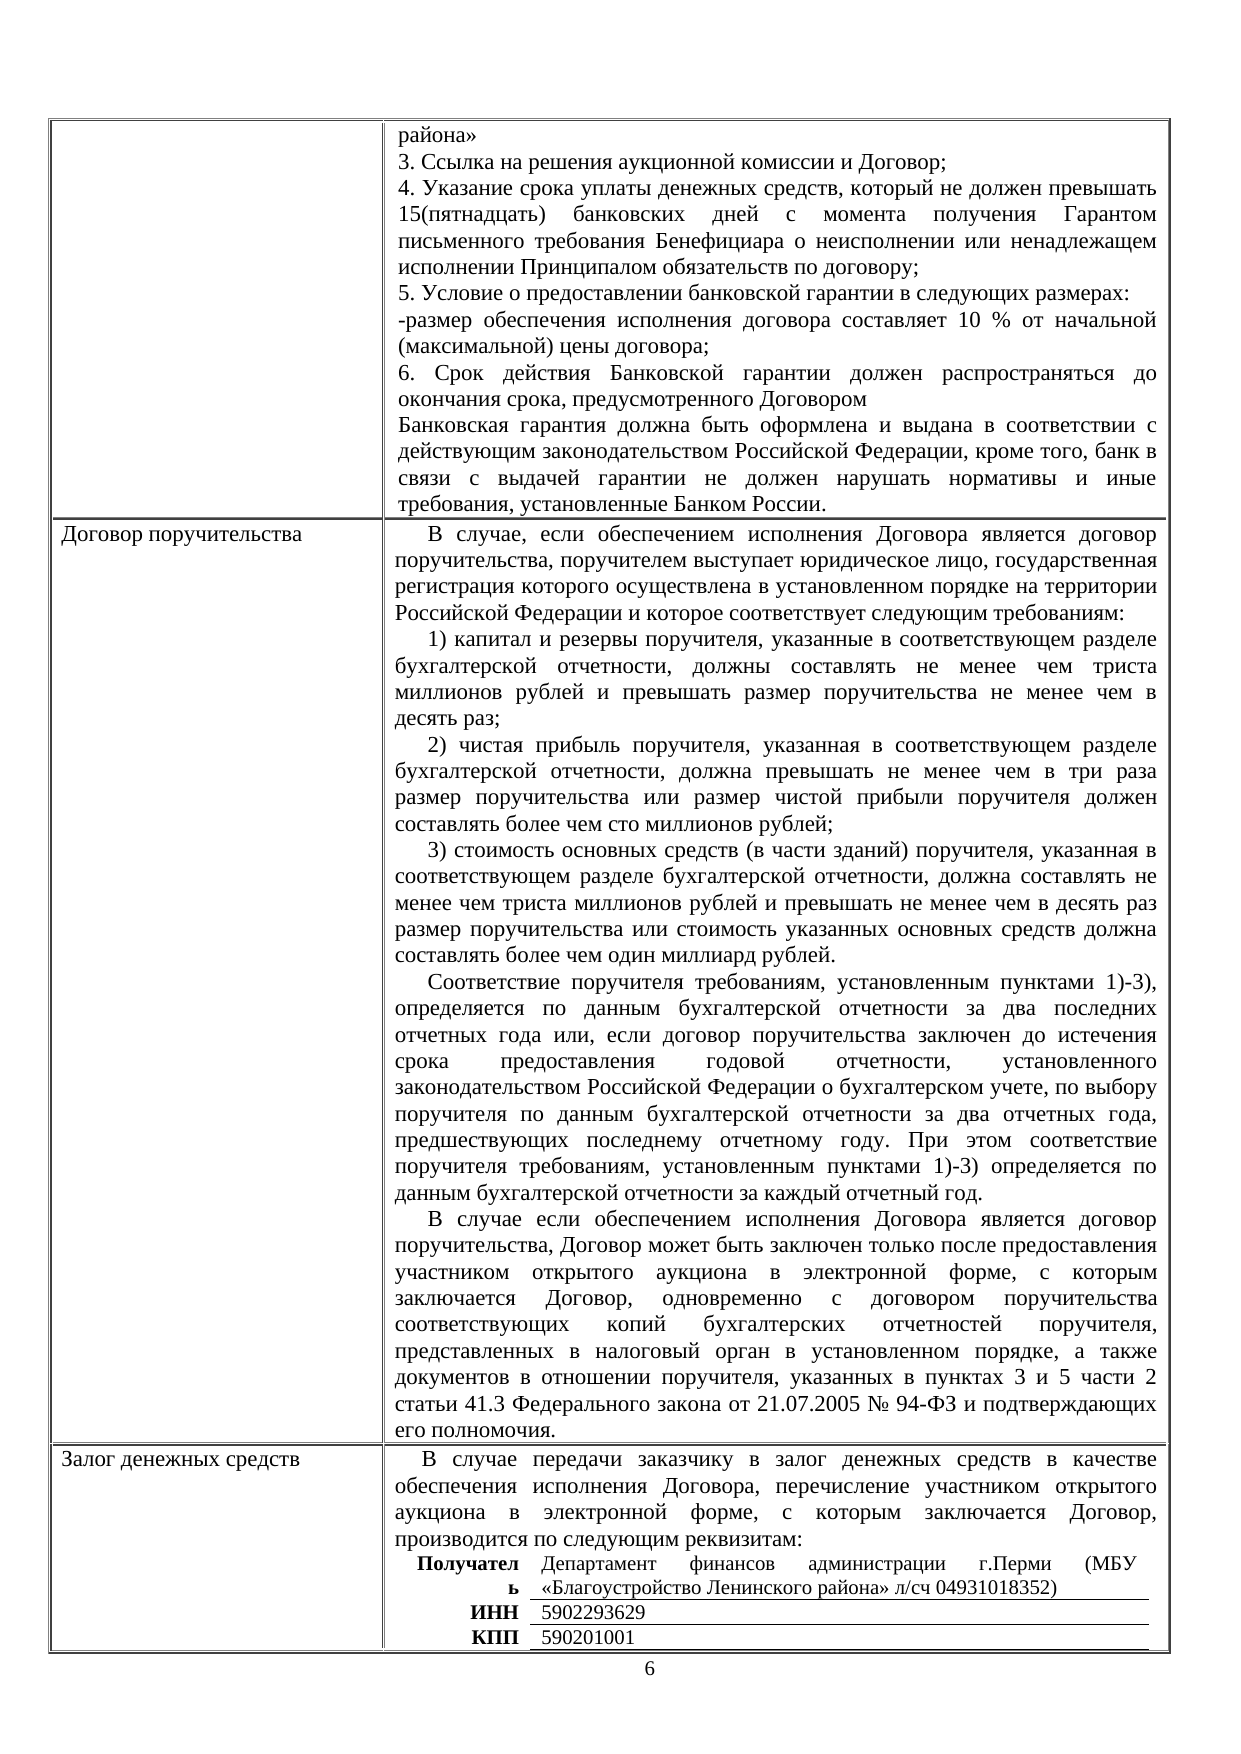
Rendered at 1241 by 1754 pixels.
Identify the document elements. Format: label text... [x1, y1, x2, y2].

table_cell В случае, если обеспечением исполнения Договора является договор поручительства, поручителем выступает юридическое лицо, государственная регистрация которого осуществлена в установленном порядке на территории Российской Федерации и которое соответствует следующим требованиям: 1) капитал и резервы поручителя, указанные в соответствующем разделе бухгалтерской отчетности, должны составлять не менее чем триста миллионов рублей и превышать размер поручительства не менее чем в десять раз; 2) чистая прибыль поручителя, указанная в соответствующем разделе бухгалтерской отчетности, должна превышать не менее чем в три раза размер поручительства или размер чистой прибыли поручителя должен составлять более чем сто миллионов рублей; 3) стоимость основных средств (в части зданий) поручителя, указанная в соответствующем разделе бухгалтерской отчетности, должна составлять не менее чем триста миллионов рублей и превышать не менее чем в десять раз размер поручительства или стоимость указанных основных средств должна составлять более чем один миллиард рублей. Соответствие поручителя требованиям, установленным пунктами 1)-3), определяется по данным бухгалтерской отчетности за два последних отчетных года или, если договор поручительства заключен до истечения срока предоставления годовой отчетности, установленного законодательством Российской Федерации о бухгалтерском учете, по выбору поручителя по данным бухгалтерской отчетности за два отчетных года, предшествующих последнему отчетному году. При этом соответствие поручителя требованиям, установленным пунктами 1)-3) определяется по данным бухгалтерской отчетности за каждый отчетный год. В случае если обеспечением исполнения Договора является договор поручительства, Договор может быть заключен только после предоставления участником открытого аукциона в электронной форме, с которым заключается Договор, одновременно с договором поручительства соответствующих копий бухгалтерских отчетностей поручителя, представленных в налоговый орган в установленном порядке, а также документов в отношении поручителя, указанных в пунктах 3 и 5 части 2 статьи 41.3 Федерального закона от 21.07.2005 № 94-ФЗ и подтверждающих его полномочия. [385, 517, 1168, 1442]
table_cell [52, 1442, 383, 1650]
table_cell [383, 1442, 1168, 1650]
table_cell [383, 119, 1168, 517]
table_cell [52, 121, 383, 517]
table_cell Договор поручительства [52, 517, 382, 1442]
